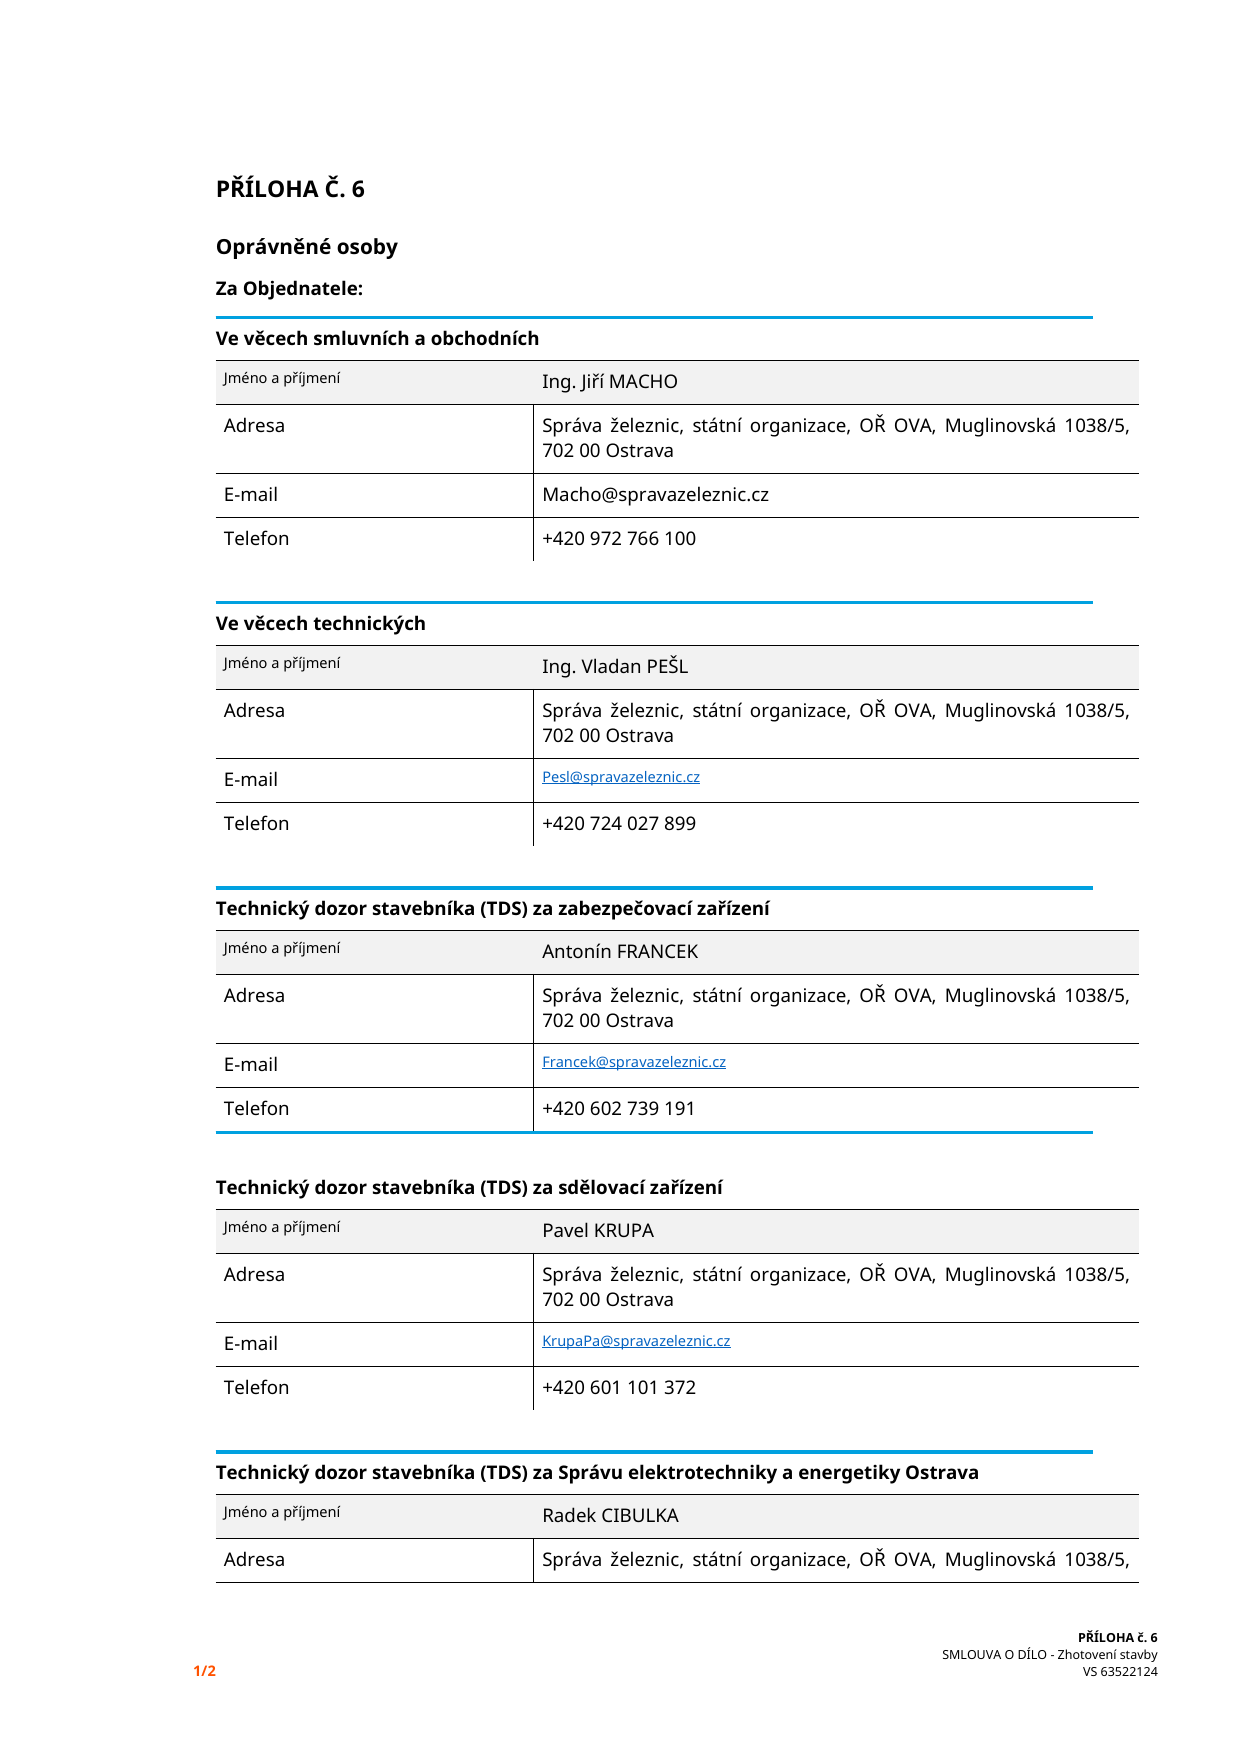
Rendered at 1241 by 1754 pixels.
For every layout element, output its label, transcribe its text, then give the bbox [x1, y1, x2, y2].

table_header Jméno a příjmení [216, 646, 534, 689]
table_cell Macho@spravazeleznic.cz [534, 474, 1139, 517]
table_cell +420 601 101 372 [534, 1367, 1139, 1410]
table_cell Adresa [216, 1539, 533, 1582]
table_cell Správa železnic, státní organizace, OŘ OVA, Muglinovská 1038/5, 702 00 Ostrava [534, 975, 1139, 1043]
table_header Jméno a příjmení [216, 1210, 534, 1253]
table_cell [534, 1539, 1139, 1582]
text Ve věcech smluvních a obchodních [216, 319, 1093, 351]
table_cell Telefon [216, 1088, 533, 1131]
table_header Antonín FRANCEK [534, 931, 1139, 974]
table_cell E-mail [216, 474, 533, 517]
table_cell KrupaPa@spravazeleznic.cz [534, 1323, 1139, 1366]
table_cell Telefon [216, 518, 533, 561]
table_cell Telefon [216, 803, 533, 846]
table_cell +420 972 766 100 [534, 518, 1139, 561]
table_cell Pesl@spravazeleznic.cz [534, 759, 1139, 802]
table_cell Adresa [216, 975, 533, 1043]
table_header Ing. Jiří MACHO [534, 361, 1139, 404]
text Technický dozor stavebníka (TDS) za zabezpečovací zařízení [216, 890, 1093, 921]
table_cell Správa železnic, státní organizace, OŘ OVA, Muglinovská 1038/5, 702 00 Ostrava [534, 405, 1139, 473]
table_header Ing. Vladan PEŠL [534, 646, 1139, 689]
table_cell E-mail [216, 1323, 533, 1366]
text Příloha č. 6 [216, 172, 1093, 204]
table_header Pavel KRUPA [534, 1210, 1139, 1253]
table_cell Správa železnic, státní organizace, OŘ OVA, Muglinovská 1038/5, 702 00 Ostrava [534, 1254, 1139, 1322]
table_cell E-mail [216, 759, 533, 802]
text Oprávněné osoby [216, 232, 1093, 260]
table_header Jméno a příjmení [216, 361, 534, 404]
table_header Jméno a příjmení [216, 931, 534, 974]
table_cell Adresa [216, 690, 533, 758]
table_cell Správa železnic, státní organizace, OŘ OVA, Muglinovská 1038/5, 702 00 Ostrava [534, 690, 1139, 758]
text Technický dozor stavebníka (TDS) za sdělovací zařízení [216, 1165, 1093, 1200]
table_cell Adresa [216, 405, 533, 473]
table_cell E-mail [216, 1044, 533, 1087]
table_cell +420 724 027 899 [534, 803, 1139, 846]
text Ve věcech technických [216, 604, 1093, 636]
table_cell Adresa [216, 1254, 533, 1322]
table_header Jméno a příjmení [216, 1495, 534, 1538]
table_cell Telefon [216, 1367, 533, 1410]
table_header Radek CIBULKA [534, 1495, 1139, 1538]
text Technický dozor stavebníka (TDS) za Správu elektrotechniky a energetiky Ostrava [216, 1454, 1093, 1485]
table_cell +420 602 739 191 [534, 1088, 1139, 1131]
text Za Objednatele: [216, 276, 1093, 301]
table_cell Francek@spravazeleznic.cz [534, 1044, 1139, 1087]
